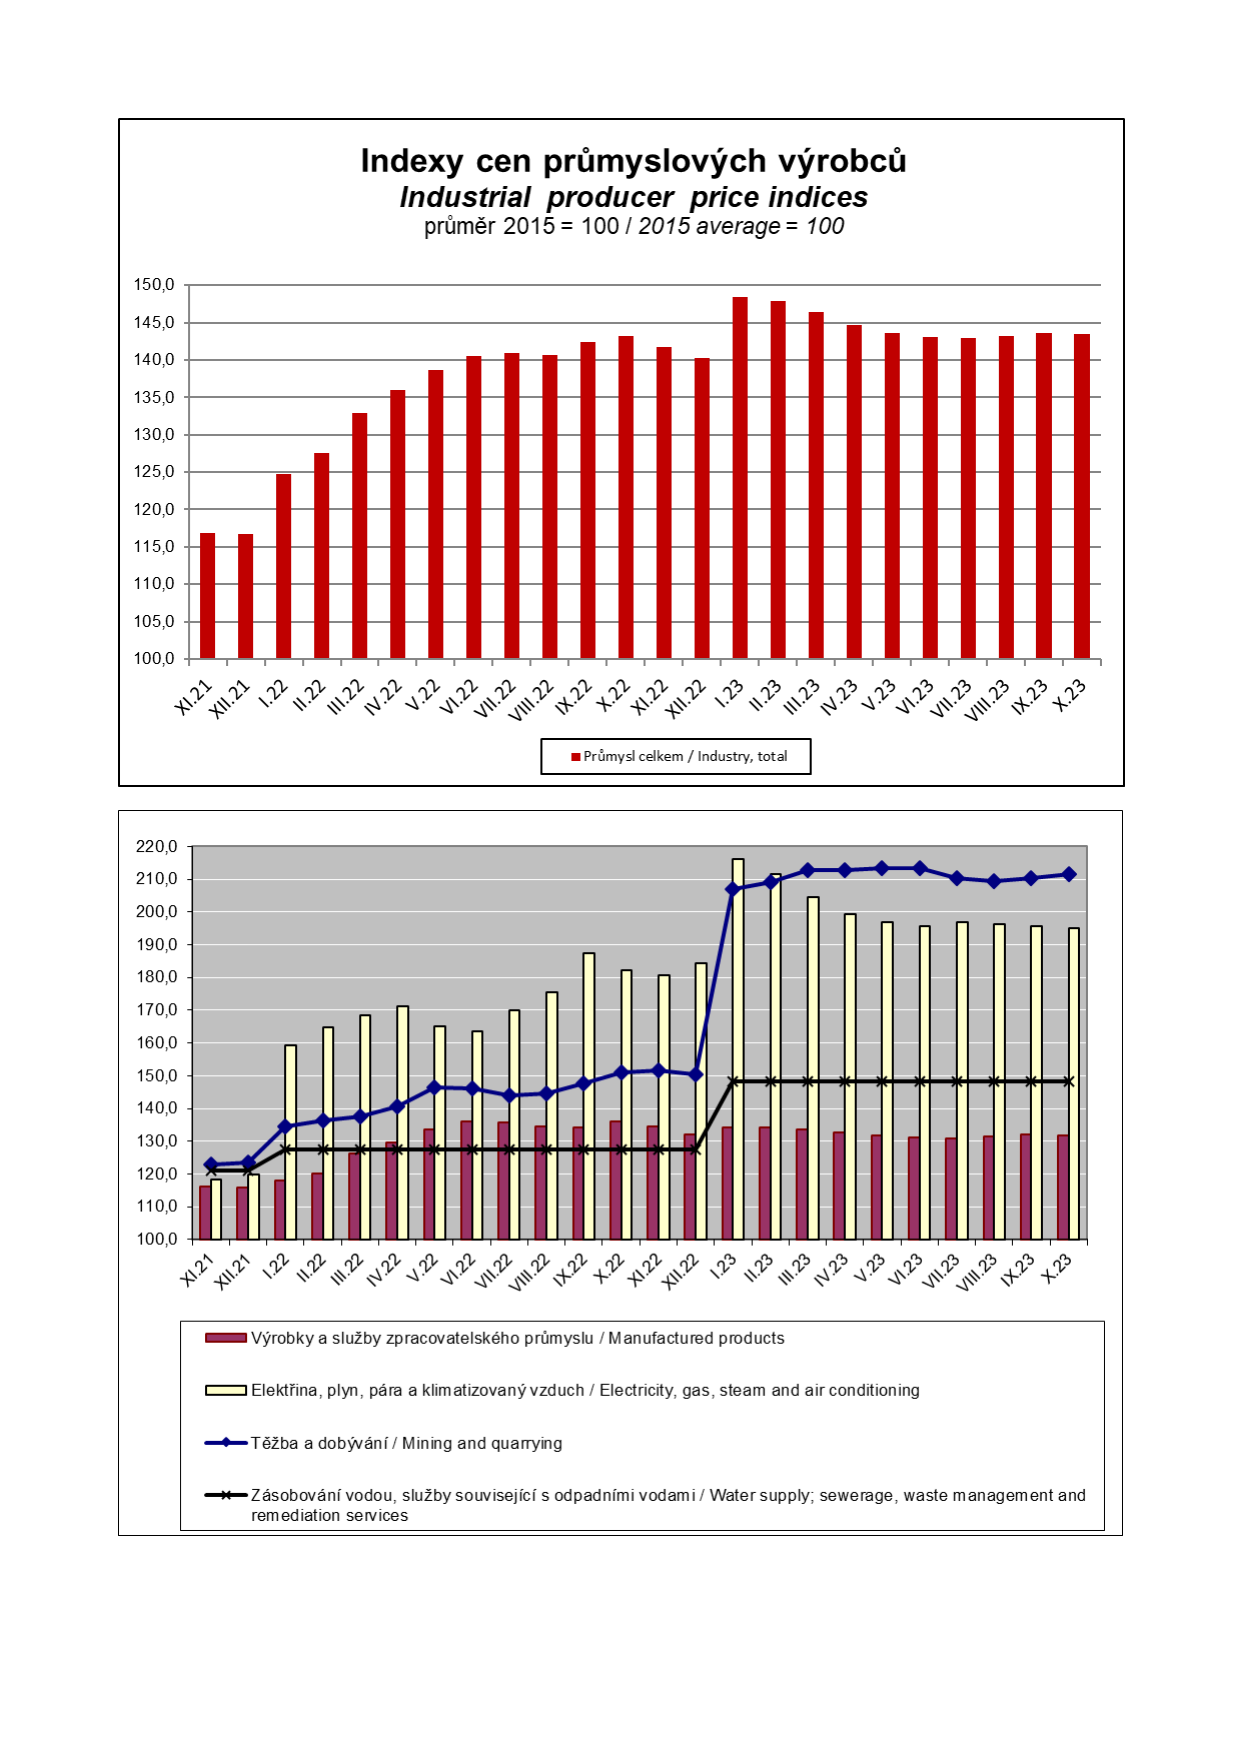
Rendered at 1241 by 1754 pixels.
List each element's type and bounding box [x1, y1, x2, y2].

picture [118, 118, 1125, 787]
picture [118, 810, 1123, 1536]
